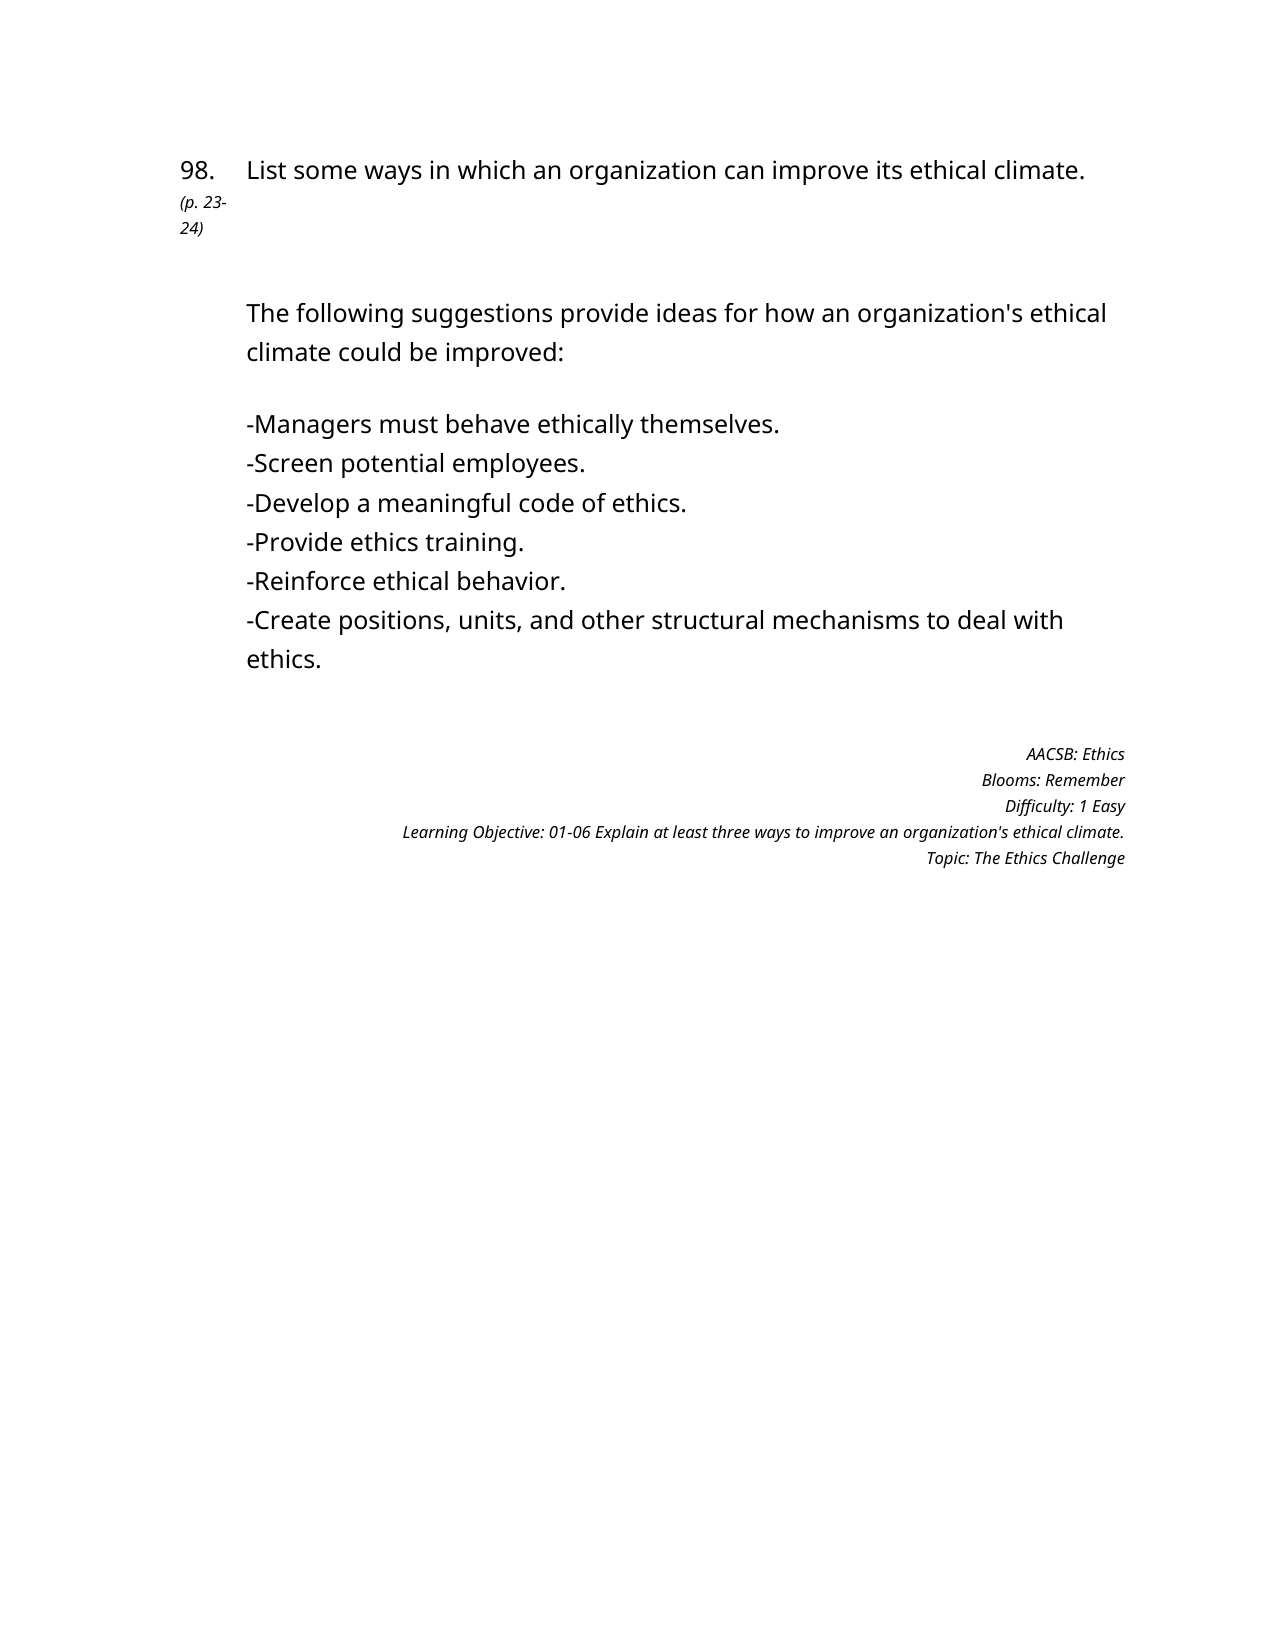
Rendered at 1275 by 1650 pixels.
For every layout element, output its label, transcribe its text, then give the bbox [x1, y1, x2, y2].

table_header AACSB: Ethics Blooms: Remember Difficulty: 1 Easy Learning Objective: 01-06 Explain at least three ways to improve an organization's ethical climate. Topic: The Ethics Challenge [180, 743, 1125, 905]
table_header 98. (p. 23-24) [180, 153, 246, 713]
table_header List some ways in which an organization can improve its ethical climate. The following suggestions provide ideas for how an organization's ethical climate could be improved: -Managers must behave ethically themselves. -Screen potential employees. -Develop a meaningful code of ethics. -Provide ethics training. -Reinforce ethical behavior. -Create positions, units, and other structural mechanisms to deal with ethics. [246, 153, 1125, 713]
